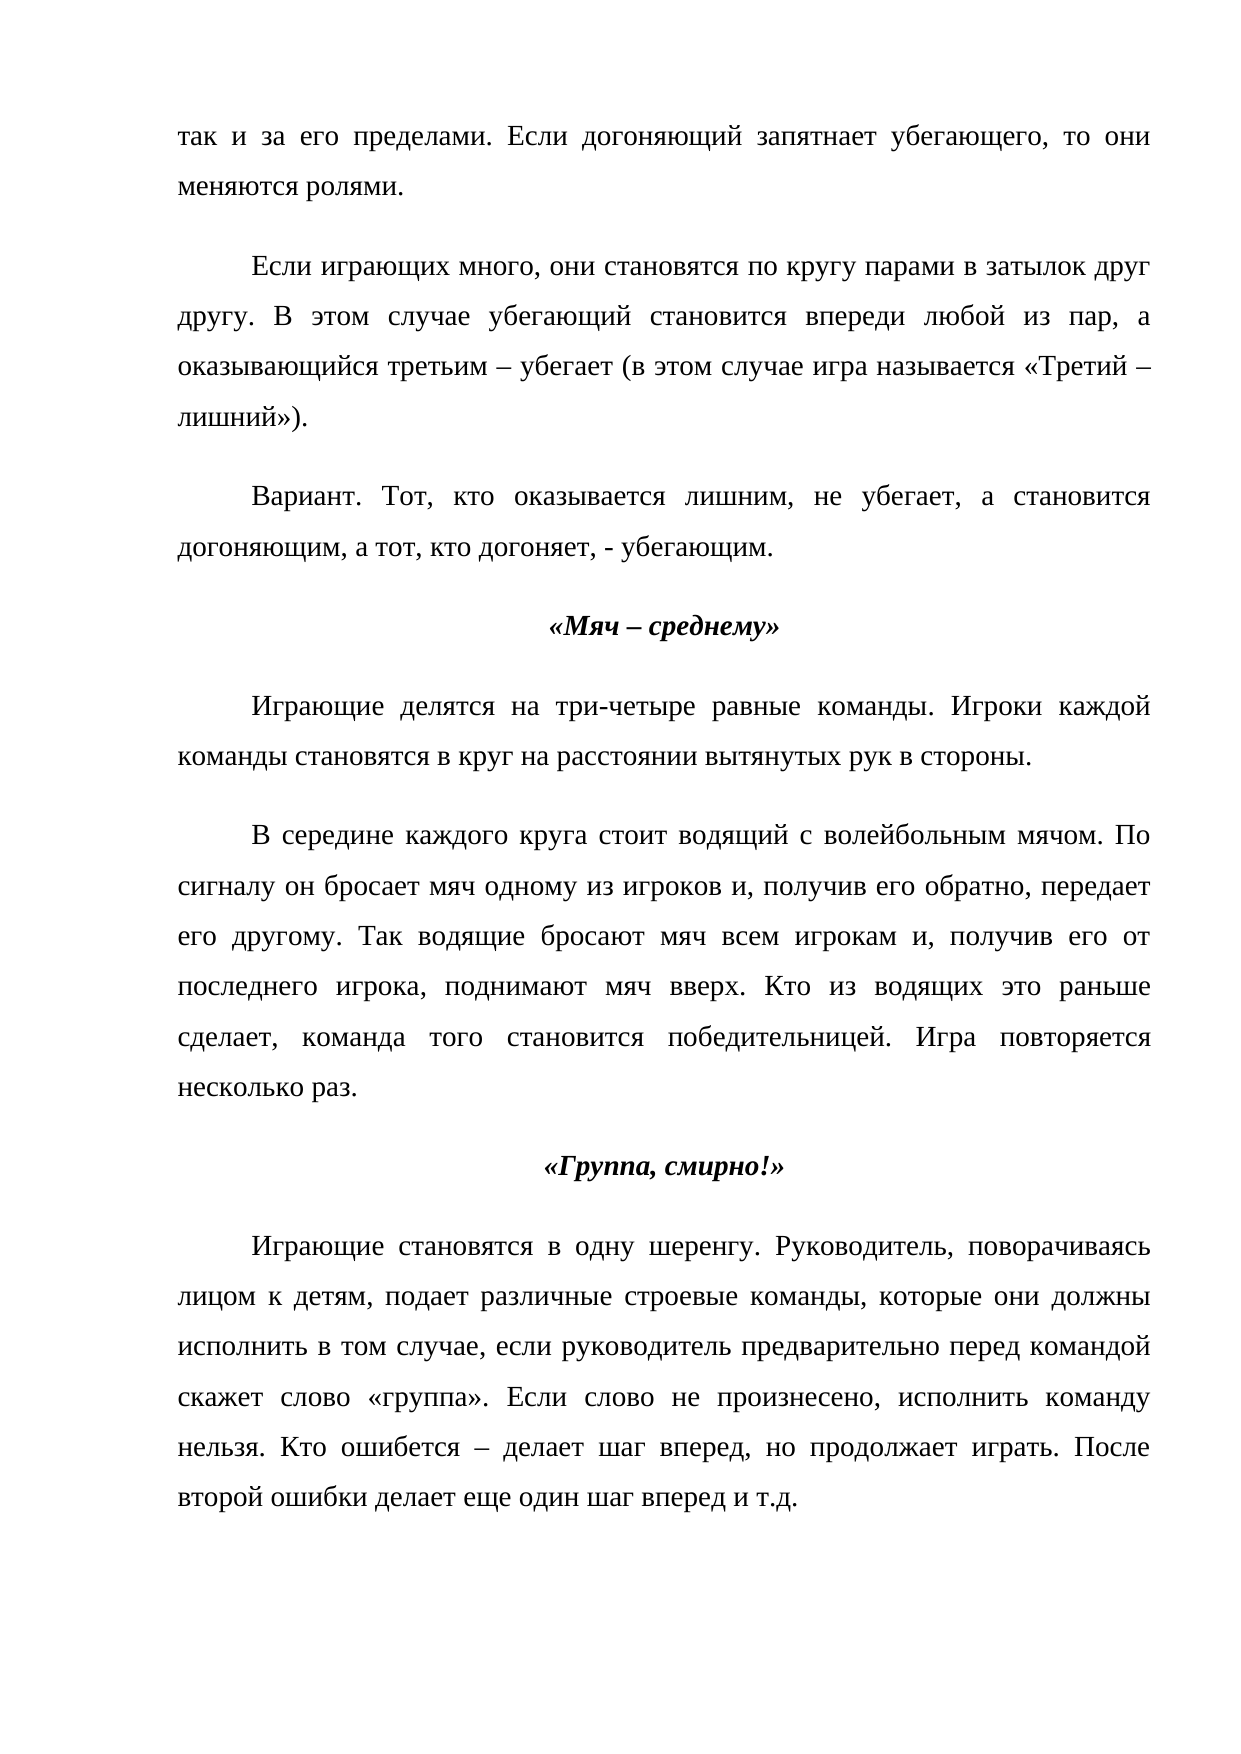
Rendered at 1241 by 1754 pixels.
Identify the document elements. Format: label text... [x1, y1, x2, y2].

text Играющие становятся в одну шеренгу. Руководитель, поворачиваясь лицом к детям, подает различные строевые команды, которые они должны исполнить в том случае, если руководитель предварительно перед командой скажет слово «группа». Если слово не произнесено, исполнить команду нельзя. Кто ошибется – делает шаг вперед, но продолжает играть. После второй ошибки делает еще один шаг вперед и т.д. [177, 1228, 1152, 1513]
text «Группа, смирно!» [177, 1148, 1152, 1182]
text Вариант. Тот, кто оказывается лишним, не убегает, а становится догоняющим, а тот, кто догоняет, - убегающим. [177, 478, 1152, 562]
text Если играющих много, они становятся по кругу парами в затылок друг другу. В этом случае убегающий становится впереди любой из пар, а оказывающийся третьим – убегает (в этом случае игра называется «Третий – лишний»). [177, 248, 1152, 432]
text В середине каждого круга стоит водящий с волейбольным мячом. По сигналу он бросает мяч одному из игроков и, получив его обратно, передает его другому. Так водящие бросают мяч всем игрокам и, получив его от последнего игрока, поднимают мяч вверх. Кто из водящих это раньше сделает, команда того становится победительницей. Игра повторяется несколько раз. [177, 817, 1152, 1102]
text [177, 118, 1152, 202]
text «Мяч – среднему» [177, 608, 1152, 642]
text Играющие делятся на три-четыре равные команды. Игроки каждой команды становятся в круг на расстоянии вытянутых рук в стороны. [177, 688, 1152, 771]
